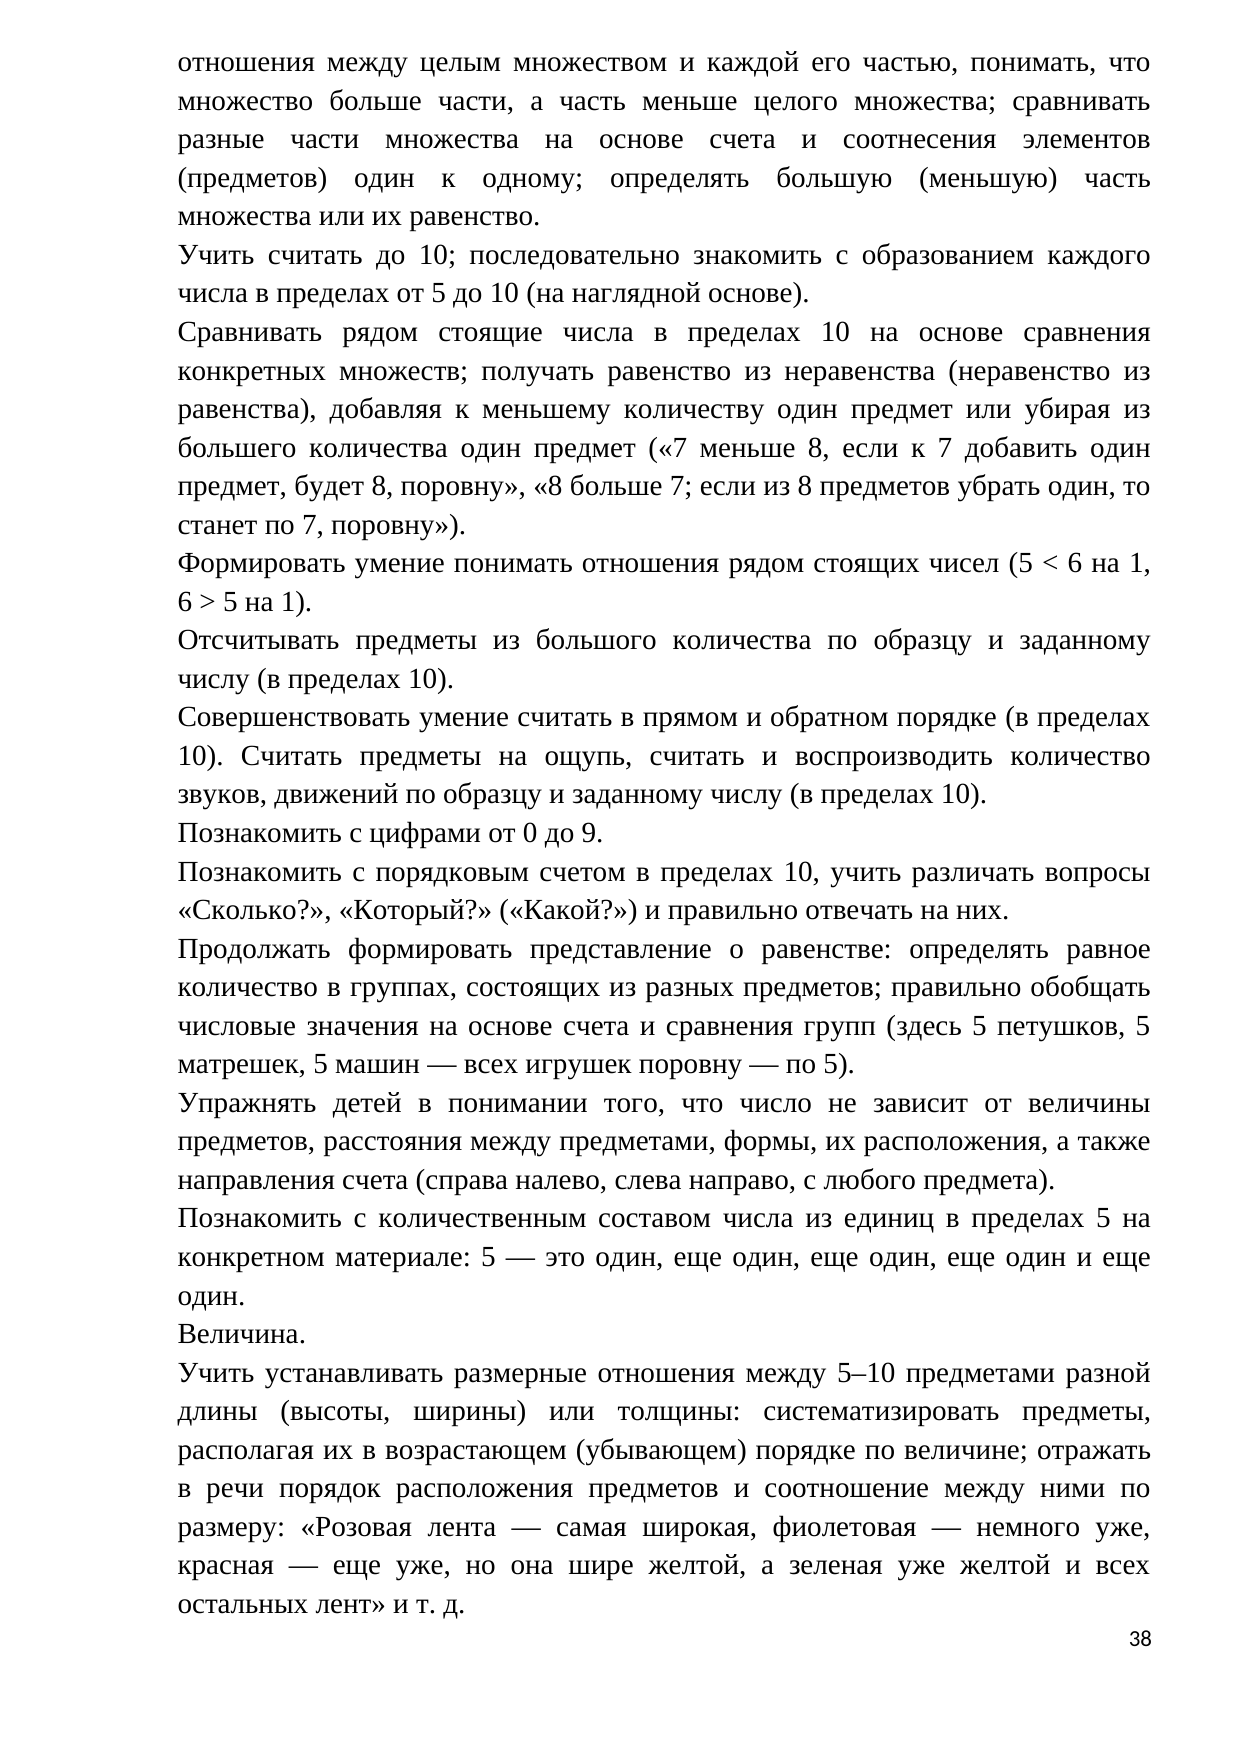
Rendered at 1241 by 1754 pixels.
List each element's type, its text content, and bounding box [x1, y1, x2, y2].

text Величина. [177, 1316, 1152, 1350]
text Учить считать до 10; последовательно знакомить с образованием каждого числа в пределах от 5 до 10 (на наглядной основе). [177, 237, 1152, 309]
text Совершенствовать умение считать в прямом и обратном порядке (в пределах 10). Считать предметы на ощупь, считать и воспроизводить количество звуков, движений по образцу и заданному числу (в пределах 10). [177, 699, 1152, 810]
text Учить устанавливать размерные отношения между 5–10 предметами разной длины (высоты, ширины) или толщины: систематизировать предметы, располагая их в возрастающем (убывающем) порядке по величине; отражать в речи порядок расположения предметов и соотношение между ними по размеру: «Розовая лента — самая широкая, фиолетовая — немного уже, красная — еще уже, но она шире желтой, а зеленая уже желтой и всех остальных лент» и т. д. [177, 1355, 1152, 1619]
text Отсчитывать предметы из большого количества по образцу и заданному числу (в пределах 10). [177, 622, 1152, 694]
text Продолжать формировать представление о равенстве: определять равное количество в группах, состоящих из разных предметов; правильно обобщать числовые значения на основе счета и сравнения групп (здесь 5 петушков, 5 матрешек, 5 машин — всех игрушек поровну — по 5). [177, 931, 1152, 1080]
text Формировать умение понимать отношения рядом стоящих чисел (5 < 6 на 1, 6 > 5 на 1). [177, 545, 1152, 617]
text Познакомить с цифрами от 0 до 9. [177, 815, 1152, 849]
text Упражнять детей в понимании того, что число не зависит от величины предметов, расстояния между предметами, формы, их расположения, а также направления счета (справа налево, слева направо, с любого предмета). [177, 1085, 1152, 1196]
text Познакомить с порядковым счетом в пределах 10, учить различать вопросы «Сколько?», «Который?» («Какой?») и правильно отвечать на них. [177, 854, 1152, 926]
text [177, 44, 1152, 232]
text Сравнивать рядом стоящие числа в пределах 10 на основе сравнения конкретных множеств; получать равенство из неравенства (неравенство из равенства), добавляя к меньшему количеству один предмет или убирая из большего количества один предмет («7 меньше 8, если к 7 добавить один предмет, будет 8, поровну», «8 больше 7; если из 8 предметов убрать один, то станет по 7, поровну»). [177, 314, 1152, 540]
text Познакомить с количественным составом числа из единиц в пределах 5 на конкретном материале: 5 — это один, еще один, еще один, еще один и еще один. [177, 1201, 1152, 1311]
